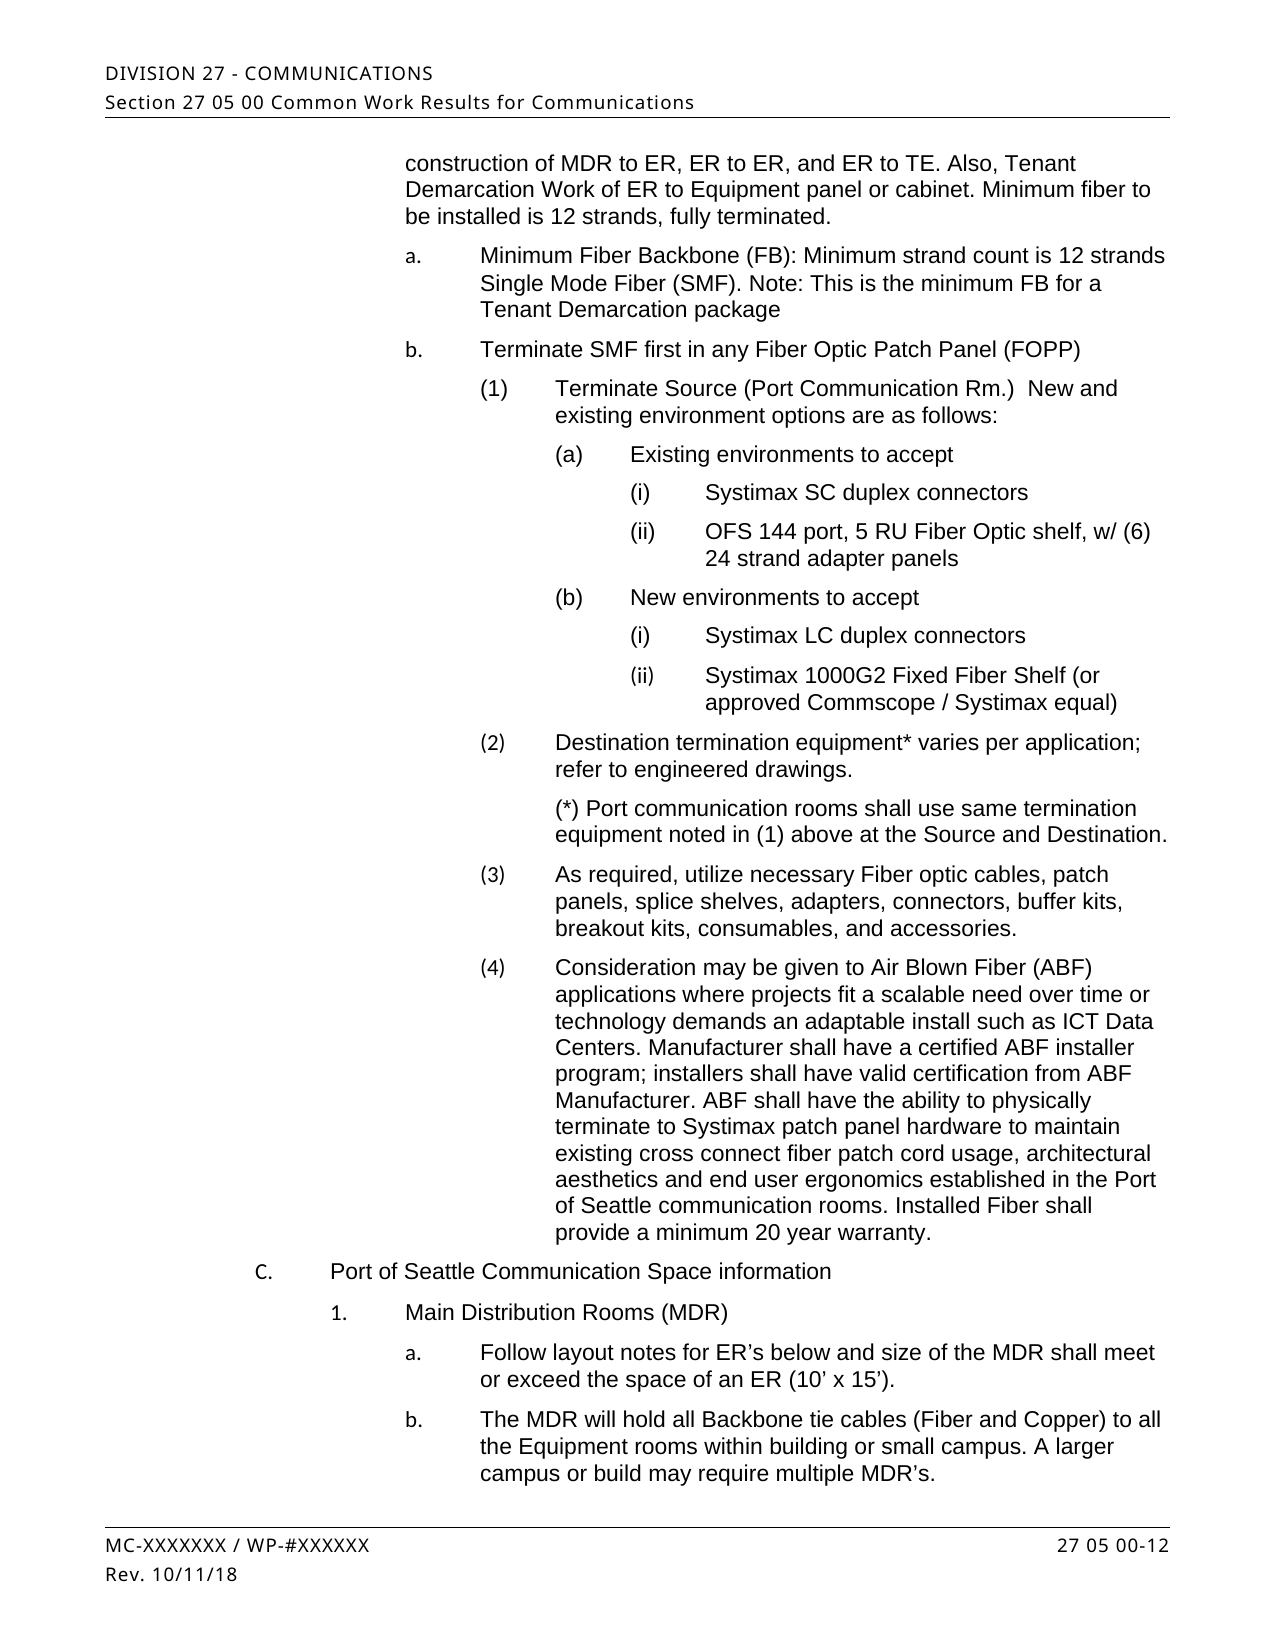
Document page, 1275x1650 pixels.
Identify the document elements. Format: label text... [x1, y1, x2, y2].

list Terminate Source (Port Communication Rm.) New and existing environment options are as follows: [480, 375, 1170, 428]
list OFS 144 port, 5 RU Fiber Optic shelf, w/ (6) 24 strand adapter panels [630, 518, 1170, 571]
list Systimax SC duplex connectors [630, 479, 1170, 506]
list Systimax LC duplex connectors [630, 622, 1170, 649]
list New environments to accept [555, 583, 1170, 610]
list Destination termination equipment* varies per application; refer to engineered drawings. [480, 728, 1170, 782]
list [330, 150, 1170, 229]
list Systimax 1000G2 Fixed Fiber Shelf (or approved Commscope / Systimax equal) [630, 661, 1170, 716]
text (*) Port communication rooms shall use same termination equipment noted in (1) above at the Source and Destination. [555, 795, 1170, 848]
list Existing environments to accept [555, 441, 1170, 467]
list As required, utilize necessary Fiber optic cables, patch panels, splice shelves, adapters, connectors, buffer kits, breakout kits, consumables, and accessories. [480, 860, 1170, 941]
list Port of Seattle Communication Space information [255, 1257, 1170, 1285]
list Minimum Fiber Backbone (FB): Minimum strand count is 12 strands Single Mode Fiber (SMF). Note: This is the minimum FB for a Tenant Demarcation package [405, 242, 1170, 322]
list Main Distribution Rooms (MDR) [330, 1298, 1170, 1326]
list Follow layout notes for ER’s below and size of the MDR shall meet or exceed the space of an ER (10’ x 15’). [405, 1338, 1170, 1393]
list The MDR will hold all Backbone tie cables (Fiber and Copper) to all the Equipment rooms within building or small campus. A larger campus or build may require multiple MDR’s. [405, 1405, 1170, 1486]
list Consideration may be given to Air Blown Fiber (ABF) applications where projects fit a scalable need over time or technology demands an adaptable install such as ICT Data Centers. Manufacturer shall have a certified ABF installer program; installers shall have valid certification from ABF Manufacturer. ABF shall have the ability to physically terminate to Systimax patch panel hardware to maintain existing cross connect fiber patch cord usage, architectural aesthetics and end user ergonomics established in the Port of Seattle communication rooms. Installed Fiber shall provide a minimum 20 year warranty. [480, 953, 1170, 1245]
list Terminate SMF first in any Fiber Optic Patch Panel (FOPP) [405, 335, 1170, 363]
